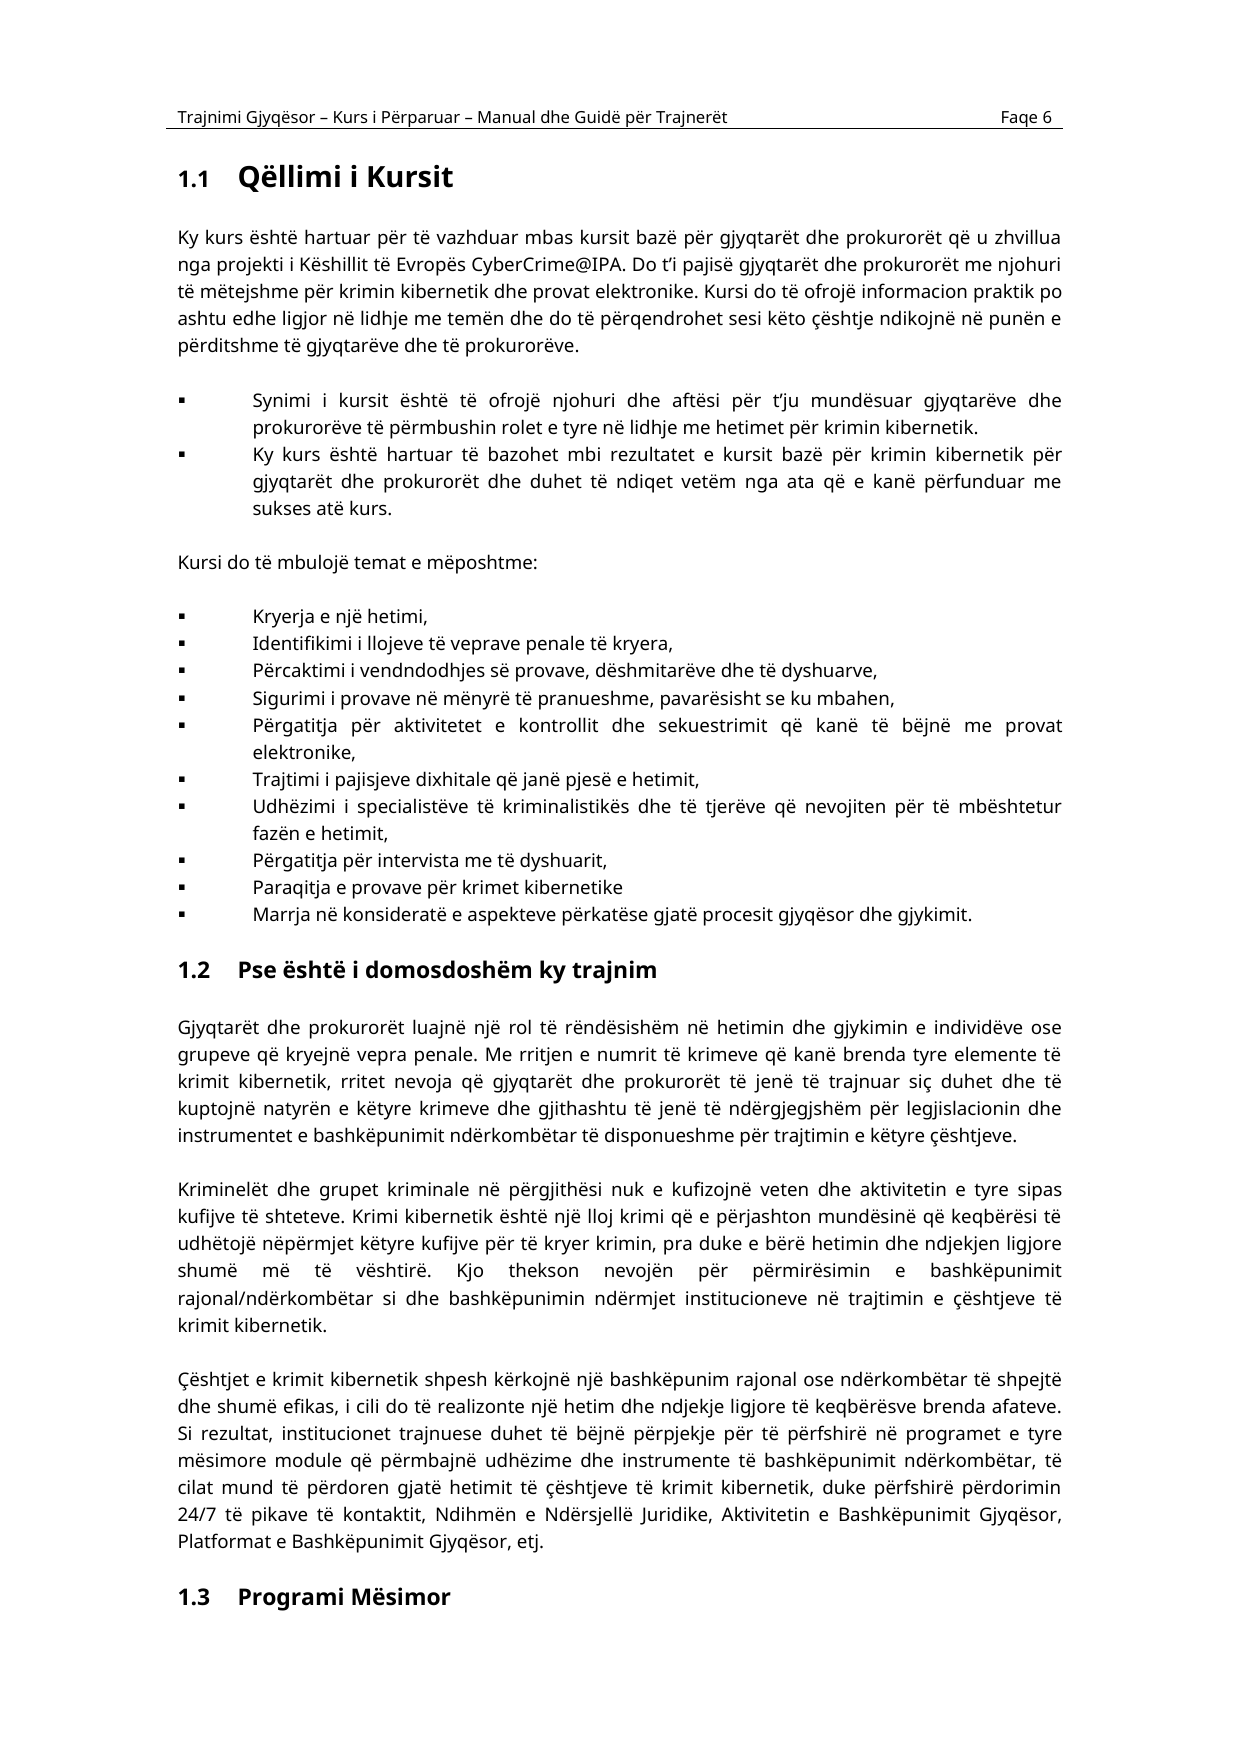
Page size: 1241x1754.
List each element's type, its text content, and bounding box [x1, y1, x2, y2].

text Çështjet e krimit kibernetik shpesh kërkojnë një bashkëpunim rajonal ose ndërkombëtar të shpejtë dhe shumë efikas, i cili do të realizonte një hetim dhe ndjekje ligjore të keqbërësve brenda afateve. Si rezultat, institucionet trajnuese duhet të bëjnë përpjekje për të përfshirë në programet e tyre mësimore module që përmbajnë udhëzime dhe instrumente të bashkëpunimit ndërkombëtar, të cilat mund të përdoren gjatë hetimit të çështjeve të krimit kibernetik, duke përfshirë përdorimin 24/7 të pikave të kontaktit, Ndihmën e Ndërsjellë Juridike, Aktivitetin e Bashkëpunimit Gjyqësor, Platformat e Bashkëpunimit Gjyqësor, etj. [177, 1364, 1063, 1554]
text Paraqitja e provave për krimet kibernetike [177, 873, 1063, 900]
text Sigurimi i provave në mënyrë të pranueshme, pavarësisht se ku mbahen, [177, 683, 1063, 710]
text Kryerja e një hetimi, [177, 602, 1063, 629]
text Ky kurs është hartuar për të vazhduar mbas kursit bazë për gjyqtarët dhe prokurorët që u zhvillua nga projekti i Këshillit të Evropës CyberCrime@IPA. Do t’i pajisë gjyqtarët dhe prokurorët me njohuri të mëtejshme për krimin kibernetik dhe provat elektronike. Kursi do të ofrojë informacion praktik po ashtu edhe ligjor në lidhje me temën dhe do të përqendrohet sesi këto çështje ndikojnë në punën e përditshme të gjyqtarëve dhe të prokurorëve. [177, 223, 1063, 358]
text Identifikimi i llojeve të veprave penale të kryera, [177, 629, 1063, 656]
subtitle Pse është i domosdoshëm ky trajnim [177, 954, 1063, 985]
text Trajtimi i pajisjeve dixhitale që janë pjesë e hetimit, [177, 764, 1063, 792]
subtitle Qëllimi i Kursit [177, 156, 1063, 196]
text Përgatitja për aktivitetet e kontrollit dhe sekuestrimit që kanë të bëjnë me provat elektronike, [177, 710, 1063, 764]
subtitle Programi Mësimor [177, 1581, 1063, 1612]
text Udhëzimi i specialistëve të kriminalistikës dhe të tjerëve që nevojiten për të mbështetur fazën e hetimit, [177, 792, 1063, 846]
text Kursi do të mbulojë temat e mëposhtme: [177, 548, 1063, 575]
text Përcaktimi i vendndodhjes së provave, dëshmitarëve dhe të dyshuarve, [177, 656, 1063, 683]
text Gjyqtarët dhe prokurorët luajnë një rol të rëndësishëm në hetimin dhe gjykimin e individëve ose grupeve që kryejnë vepra penale. Me rritjen e numrit të krimeve që kanë brenda tyre elemente të krimit kibernetik, rritet nevoja që gjyqtarët dhe prokurorët të jenë të trajnuar siç duhet dhe të kuptojnë natyrën e këtyre krimeve dhe gjithashtu të jenë të ndërgjegjshëm për legjislacionin dhe instrumentet e bashkëpunimit ndërkombëtar të disponueshme për trajtimin e këtyre çështjeve. [177, 1012, 1063, 1148]
text Synimi i kursit është të ofrojë njohuri dhe aftësi për t’ju mundësuar gjyqtarëve dhe prokurorëve të përmbushin rolet e tyre në lidhje me hetimet për krimin kibernetik. [177, 385, 1063, 439]
text Përgatitja për intervista me të dyshuarit, [177, 846, 1063, 873]
text Marrja në konsideratë e aspekteve përkatëse gjatë procesit gjyqësor dhe gjykimit. [177, 900, 1063, 927]
text Ky kurs është hartuar të bazohet mbi rezultatet e kursit bazë për krimin kibernetik për gjyqtarët dhe prokurorët dhe duhet të ndiqet vetëm nga ata që e kanë përfunduar me sukses atë kurs. [177, 439, 1063, 521]
text Kriminelët dhe grupet kriminale në përgjithësi nuk e kufizojnë veten dhe aktivitetin e tyre sipas kufijve të shteteve. Krimi kibernetik është një lloj krimi që e përjashton mundësinë që keqbërësi të udhëtojë nëpërmjet këtyre kufijve për të kryer krimin, pra duke e bërë hetimin dhe ndjekjen ligjore shumë më të vështirë. Kjo thekson nevojën për përmirësimin e bashkëpunimit rajonal/ndërkombëtar si dhe bashkëpunimin ndërmjet institucioneve në trajtimin e çështjeve të krimit kibernetik. [177, 1175, 1063, 1337]
